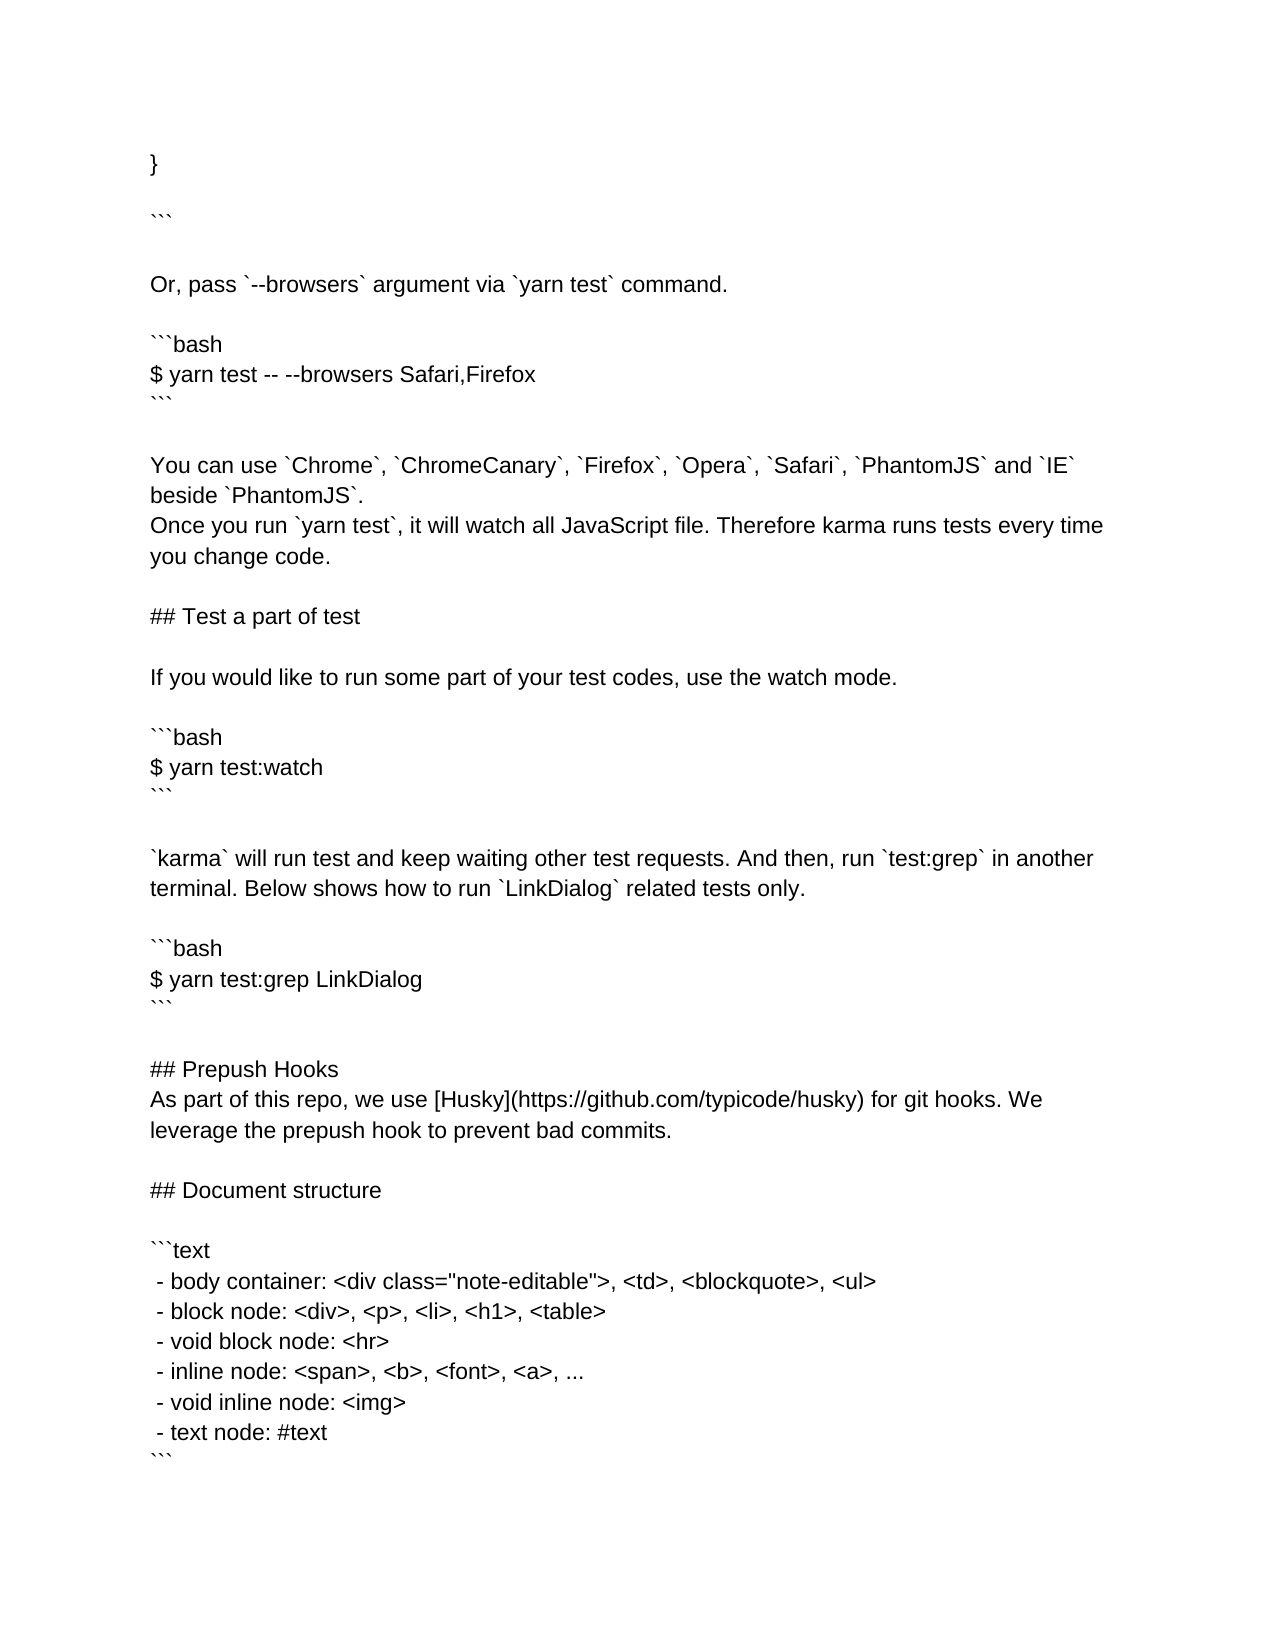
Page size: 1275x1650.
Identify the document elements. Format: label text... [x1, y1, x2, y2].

text - block node: <div>, <p>, <li>, <h1>, <table> [150, 1298, 1125, 1324]
text `karma` will run test and keep waiting other test requests. And then, run `test:grep` in another terminal. Below shows how to run `LinkDialog` related tests only. [150, 845, 1125, 901]
text ```bash [150, 935, 1125, 962]
text - void inline node: <img> [150, 1388, 1125, 1415]
text - text node: #text [150, 1419, 1125, 1445]
text ``` [150, 784, 1125, 811]
text You can use `Chrome`, `ChromeCanary`, `Firefox`, `Opera`, `Safari`, `PhantomJS` and `IE` beside `PhantomJS`. [150, 452, 1125, 509]
text If you would like to run some part of your test codes, use the watch mode. [150, 663, 1125, 690]
text - body container: <div class="note-editable">, <td>, <blockquote>, <ul> [150, 1268, 1125, 1294]
text ``` [150, 996, 1125, 1022]
text $ yarn test -- --browsers Safari,Firefox [150, 361, 1125, 388]
text ``` [150, 392, 1125, 418]
text ``` [150, 210, 1125, 237]
text ```text [150, 1237, 1125, 1264]
text Or, pass `--browsers` argument via `yarn test` command. [150, 271, 1125, 297]
text ```bash [150, 331, 1125, 358]
text $ yarn test:grep LinkDialog [150, 966, 1125, 992]
text Once you run `yarn test`, it will watch all JavaScript file. Therefore karma runs tests every time you change code. [150, 512, 1125, 569]
text } [150, 150, 1125, 176]
text ``` [150, 1449, 1125, 1475]
text ## Document structure [150, 1177, 1125, 1203]
text ```bash [150, 724, 1125, 750]
text ## Test a part of test [150, 603, 1125, 629]
text As part of this repo, we use [Husky](https://github.com/typicode/husky) for git hooks. We leverage the prepush hook to prevent bad commits. [150, 1086, 1125, 1143]
text ## Prepush Hooks [150, 1056, 1125, 1083]
text - inline node: <span>, <b>, <font>, <a>, ... [150, 1358, 1125, 1385]
text $ yarn test:watch [150, 754, 1125, 781]
text - void block node: <hr> [150, 1328, 1125, 1354]
